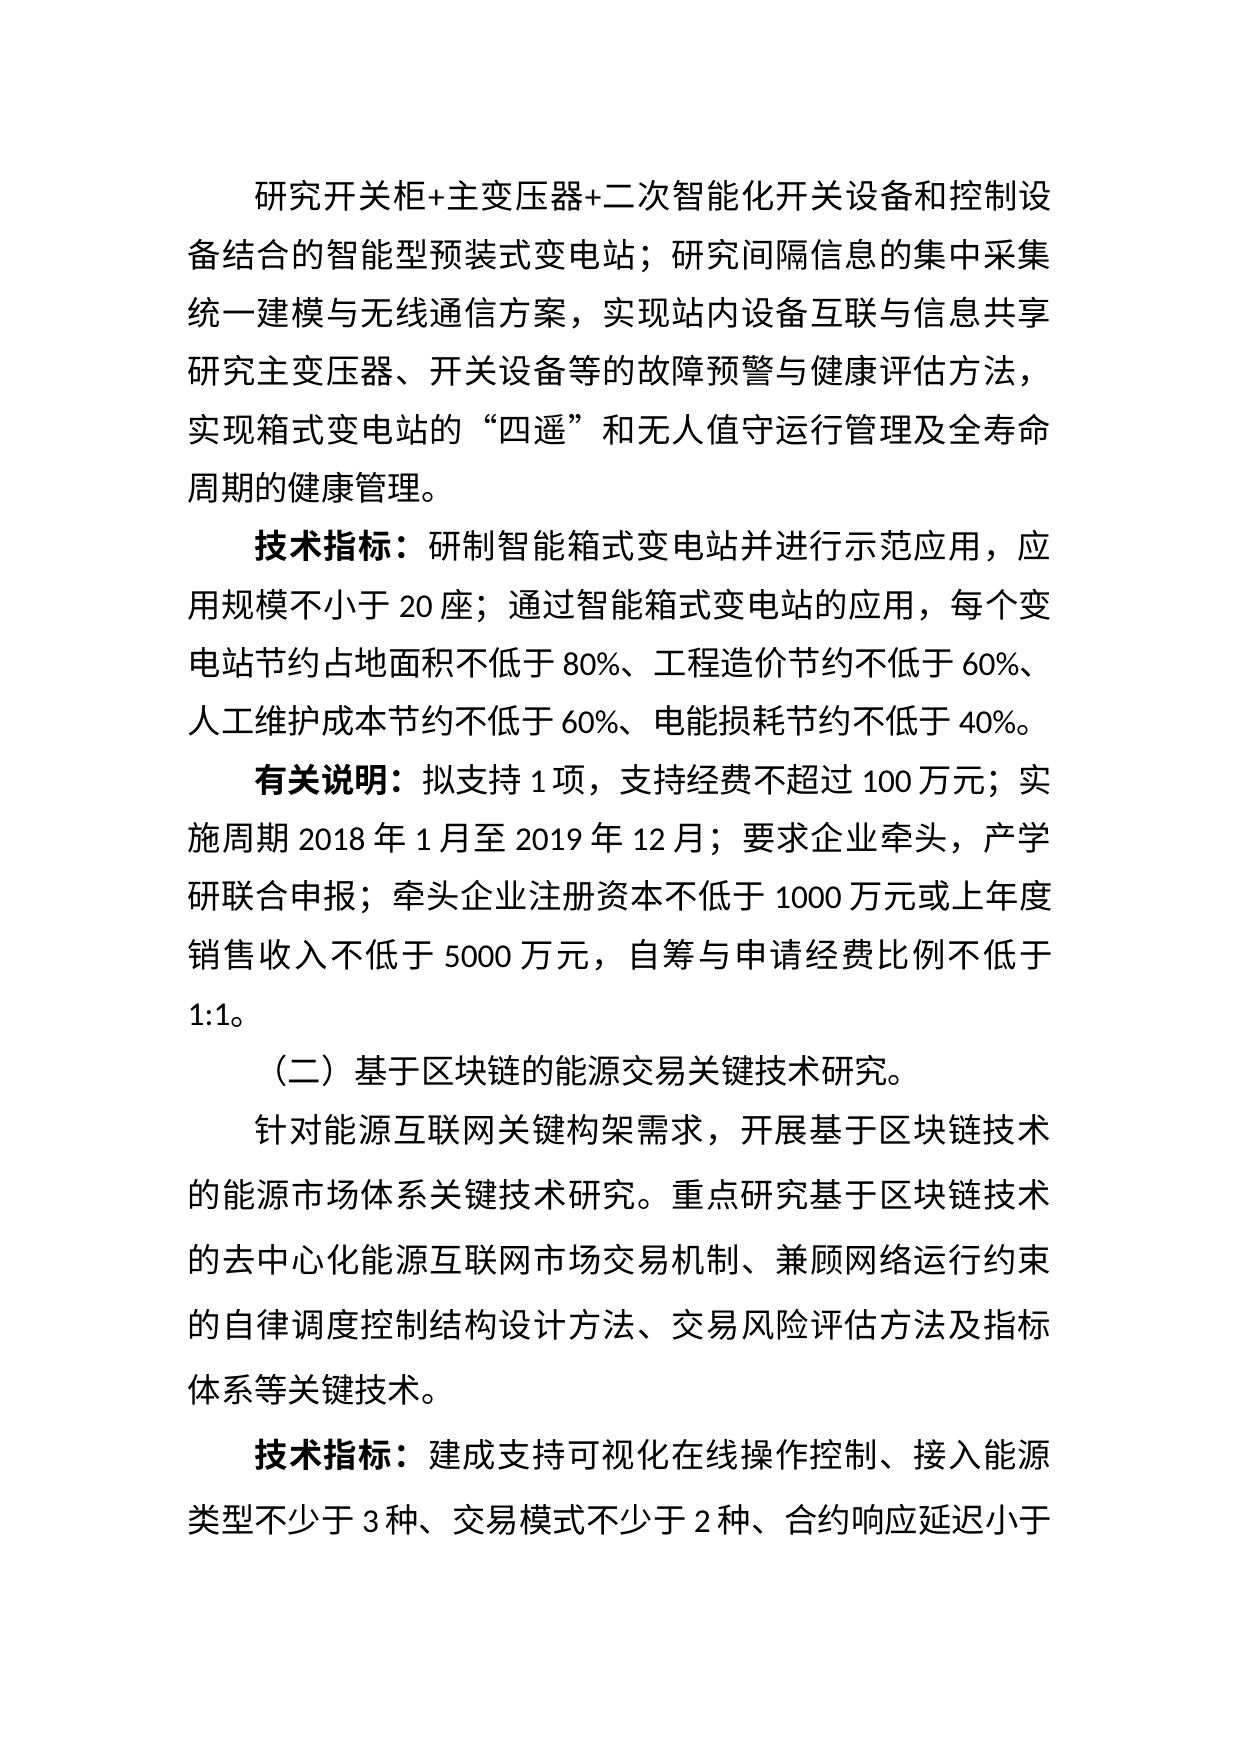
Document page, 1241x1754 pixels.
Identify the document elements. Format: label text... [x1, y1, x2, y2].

text （二）基于区块链的能源交易关键技术研究。 [187, 1037, 1053, 1095]
text 技术指标：研制智能箱式变电站并进行示范应用，应用规模不小于20座；通过智能箱式变电站的应用，每个变电站节约占地面积不低于80%、工程造价节约不低于60%、人工维护成本节约不低于60%、电能损耗节约不低于40%。 [187, 512, 1053, 745]
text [187, 1420, 1053, 1550]
text 针对能源互联网关键构架需求，开展基于区块链技术的能源市场体系关键技术研究。重点研究基于区块链技术的去中心化能源互联网市场交易机制、兼顾网络运行约束的自律调度控制结构设计方法、交易风险评估方法及指标体系等关键技术。 [187, 1095, 1053, 1420]
text 有关说明：拟支持1项，支持经费不超过100万元；实施周期2018年1月至2019年12月；要求企业牵头，产学研联合申报；牵头企业注册资本不低于1000万元或上年度销售收入不低于5000万元，自筹与申请经费比例不低于1:1。 [187, 745, 1053, 1037]
text 研究开关柜+主变压器+二次智能化开关设备和控制设备结合的智能型预装式变电站；研究间隔信息的集中采集、统一建模与无线通信方案，实现站内设备互联与信息共享；研究主变压器、开关设备等的故障预警与健康评估方法，实现箱式变电站的“四遥”和无人值守运行管理及全寿命周期的健康管理。 [187, 162, 1053, 512]
